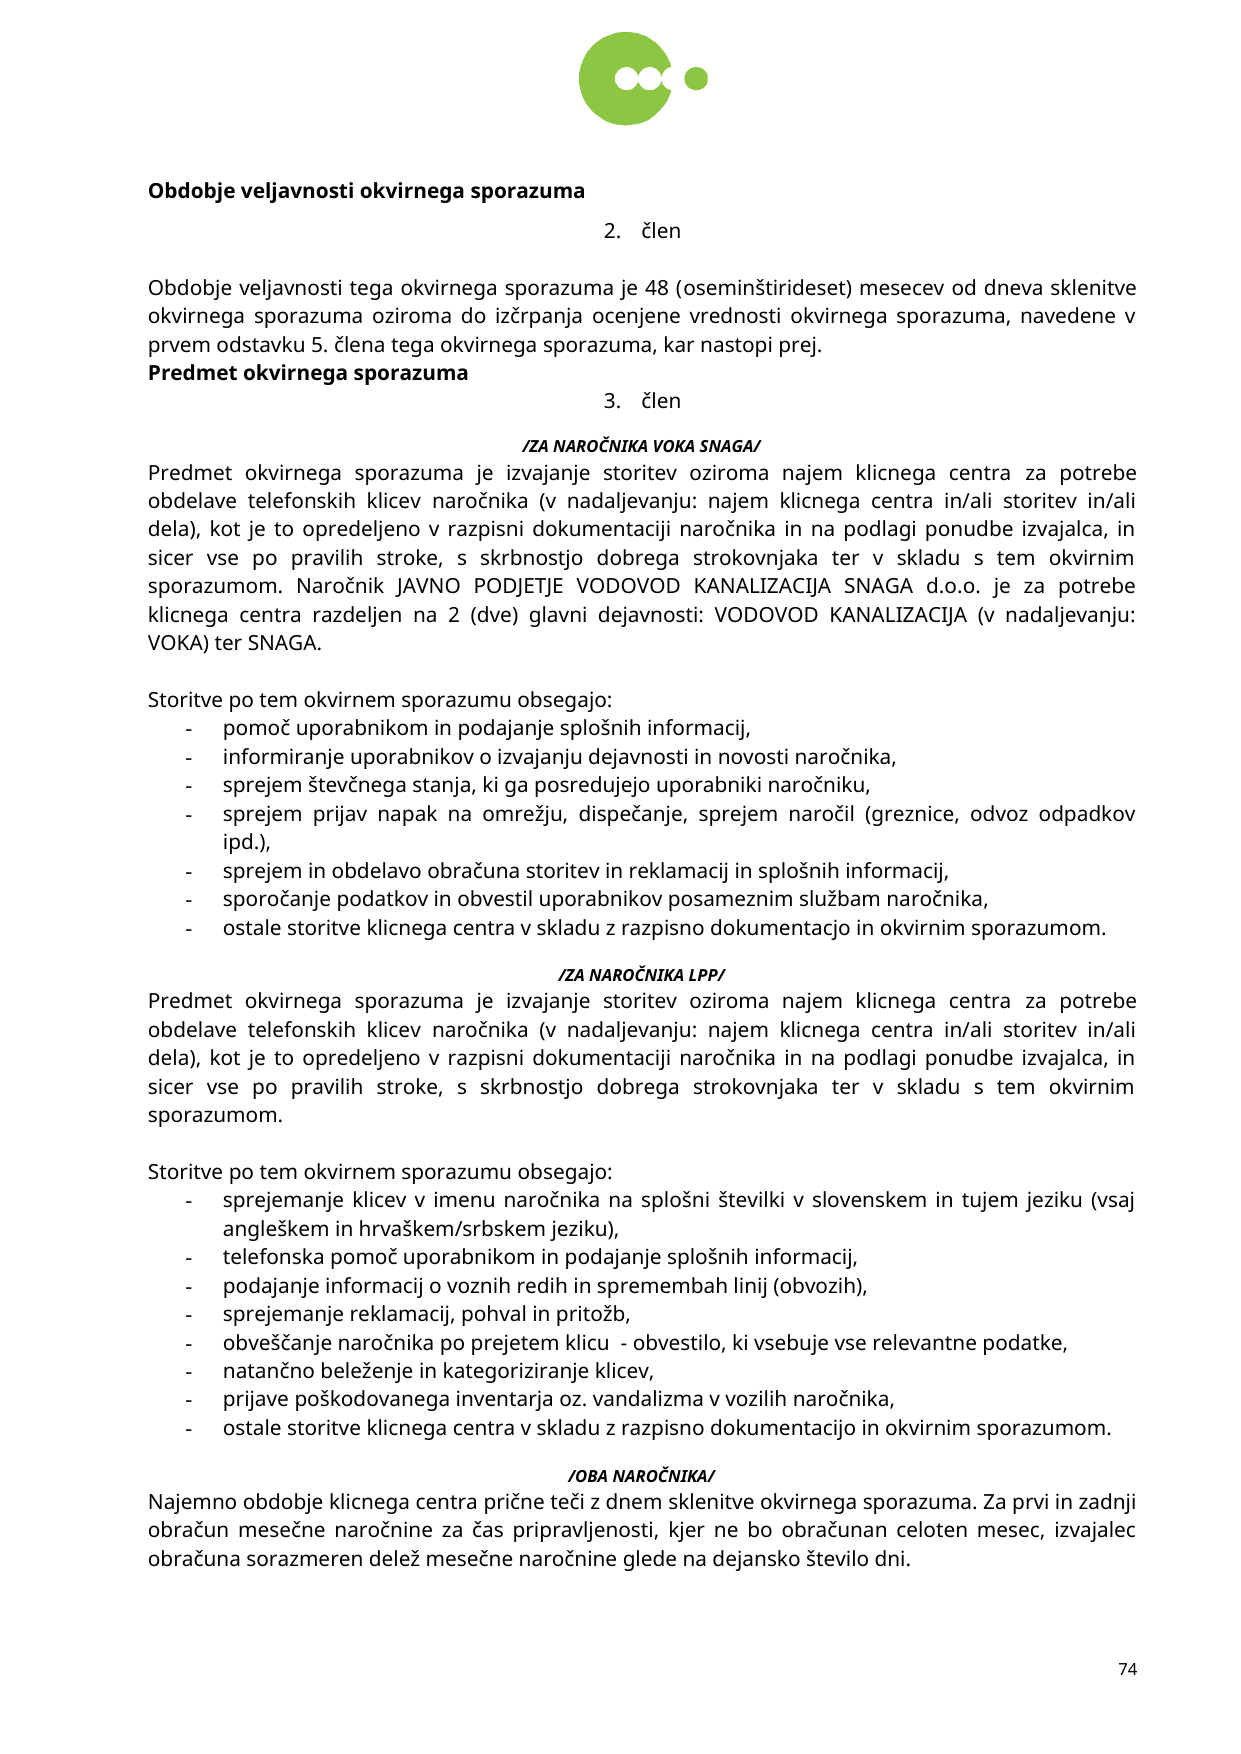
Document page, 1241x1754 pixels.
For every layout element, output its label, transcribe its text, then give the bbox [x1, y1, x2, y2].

list pomoč uporabnikom in podajanje splošnih informacij, [185, 713, 1137, 742]
text Obdobje veljavnosti okvirnega sporazuma [148, 176, 1137, 204]
text Predmet okvirnega sporazuma je izvajanje storitev oziroma najem klicnega centra za potrebe obdelave telefonskih klicev naročnika (v nadaljevanju: najem klicnega centra in/ali storitev in/ali dela), kot je to opredeljeno v razpisni dokumentaciji naročnika in na podlagi ponudbe izvajalca, in sicer vse po pravilih stroke, s skrbnostjo dobrega strokovnjaka ter v skladu s tem okvirnim sporazumom. [148, 986, 1137, 1129]
list telefonska pomoč uporabnikom in podajanje splošnih informacij, [185, 1242, 1137, 1271]
list sporočanje podatkov in obvestil uporabnikov posameznim službam naročnika, [185, 884, 1137, 913]
list obveščanje naročnika po prejetem klicu - obvestilo, ki vsebuje vse relevantne podatke, [185, 1328, 1137, 1356]
list sprejemanje klicev v imenu naročnika na splošni številki v slovenskem in tujem jeziku (vsaj angleškem in hrvaškem/srbskem jeziku), [185, 1186, 1137, 1242]
list ostale storitve klicnega centra v skladu z razpisno dokumentacijo in okvirnim sporazumom. [185, 1413, 1137, 1441]
list ostale storitve klicnega centra v skladu z razpisno dokumentacjo in okvirnim sporazumom. [185, 913, 1137, 941]
list podajanje informacij o voznih redih in spremembah linij (obvozih), [185, 1271, 1137, 1299]
text /OBA NAROČNIKA/ [148, 1464, 1137, 1487]
list sprejem števčnega stanja, ki ga posredujejo uporabniki naročniku, [185, 770, 1137, 799]
text Predmet okvirnega sporazuma [148, 358, 1137, 387]
text Storitve po tem okvirnem sporazumu obsegajo: [148, 1157, 1137, 1186]
text Najemno obdobje klicnega centra prične teči z dnem sklenitve okvirnega sporazuma. Za prvi in zadnji obračun mesečne naročnine za čas pripravljenosti, kjer ne bo obračunan celoten mesec, izvajalec obračuna sorazmeren delež mesečne naročnine glede na dejansko število dni. [148, 1487, 1137, 1572]
text /ZA NAROČNIKA VOKA SNAGA/ [148, 435, 1137, 458]
list sprejemanje reklamacij, pohval in pritožb, [185, 1299, 1137, 1328]
list natančno beleženje in kategoriziranje klicev, [185, 1356, 1137, 1384]
list informiranje uporabnikov o izvajanju dejavnosti in novosti naročnika, [185, 742, 1137, 770]
list člen [148, 216, 1137, 244]
text Obdobje veljavnosti tega okvirnega sporazuma je 48 (oseminštirideset) mesecev od dneva sklenitve okvirnega sporazuma oziroma do izčrpanja ocenjene vrednosti okvirnega sporazuma, navedene v prvem odstavku 5. člena tega okvirnega sporazuma, kar nastopi prej. [148, 273, 1137, 358]
text Storitve po tem okvirnem sporazumu obsegajo: [148, 685, 1137, 713]
list sprejem prijav napak na omrežju, dispečanje, sprejem naročil (greznice, odvoz odpadkov ipd.), [185, 799, 1137, 856]
text /ZA NAROČNIKA LPP/ [148, 964, 1137, 986]
text Predmet okvirnega sporazuma je izvajanje storitev oziroma najem klicnega centra za potrebe obdelave telefonskih klicev naročnika (v nadaljevanju: najem klicnega centra in/ali storitev in/ali dela), kot je to opredeljeno v razpisni dokumentaciji naročnika in na podlagi ponudbe izvajalca, in sicer vse po pravilih stroke, s skrbnostjo dobrega strokovnjaka ter v skladu s tem okvirnim sporazumom. Naročnik JAVNO PODJETJE VODOVOD KANALIZACIJA SNAGA d.o.o. je za potrebe klicnega centra razdeljen na 2 (dve) glavni dejavnosti: VODOVOD KANALIZACIJA (v nadaljevanju: VOKA) ter SNAGA. [148, 458, 1137, 657]
list sprejem in obdelavo obračuna storitev in reklamacij in splošnih informacij, [185, 856, 1137, 884]
list prijave poškodovanega inventarja oz. vandalizma v vozilih naročnika, [185, 1384, 1137, 1413]
list člen [148, 387, 1137, 415]
